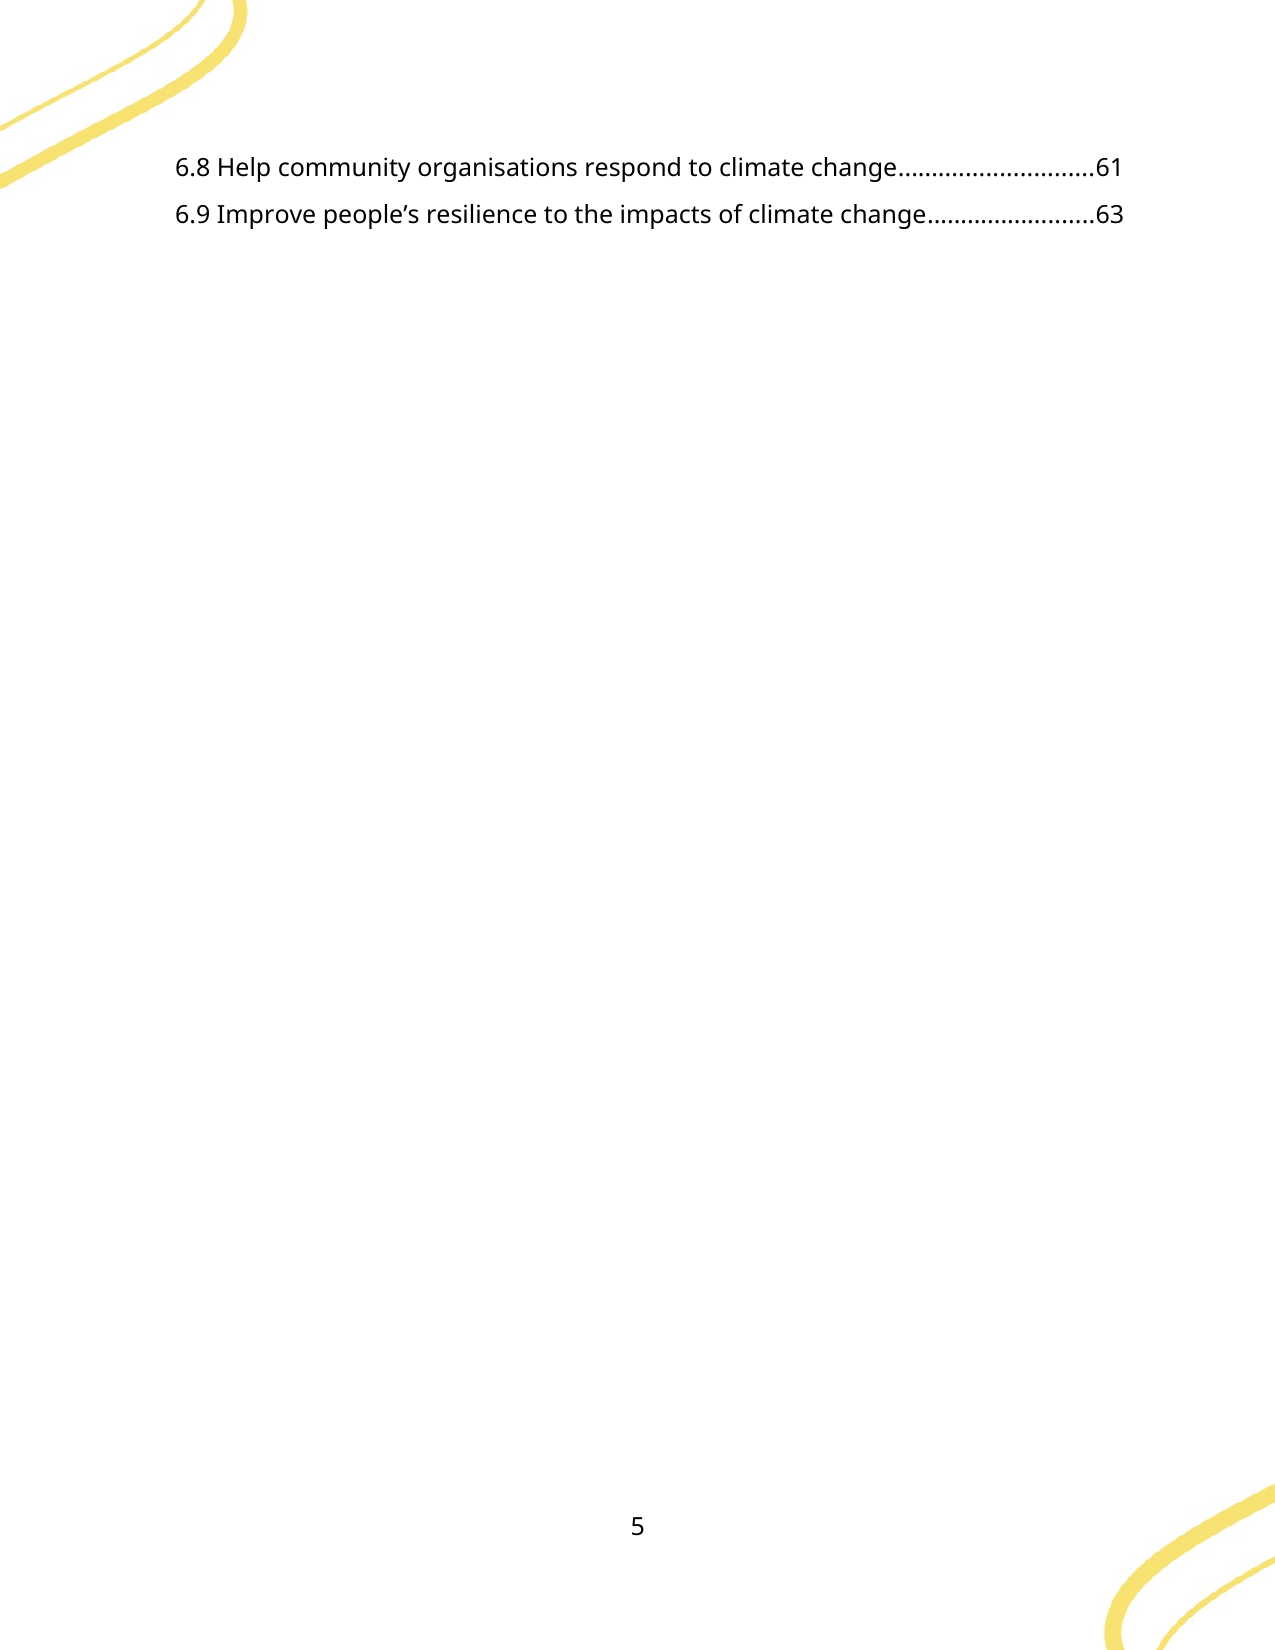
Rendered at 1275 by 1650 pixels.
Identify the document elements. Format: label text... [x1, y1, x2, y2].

text 6.9 Improve people’s resilience to the impacts of climate change 63 [175, 197, 1125, 231]
text 6.8 Help community organisations respond to climate change 61 [175, 150, 1125, 184]
picture [0, 0, 1275, 1650]
